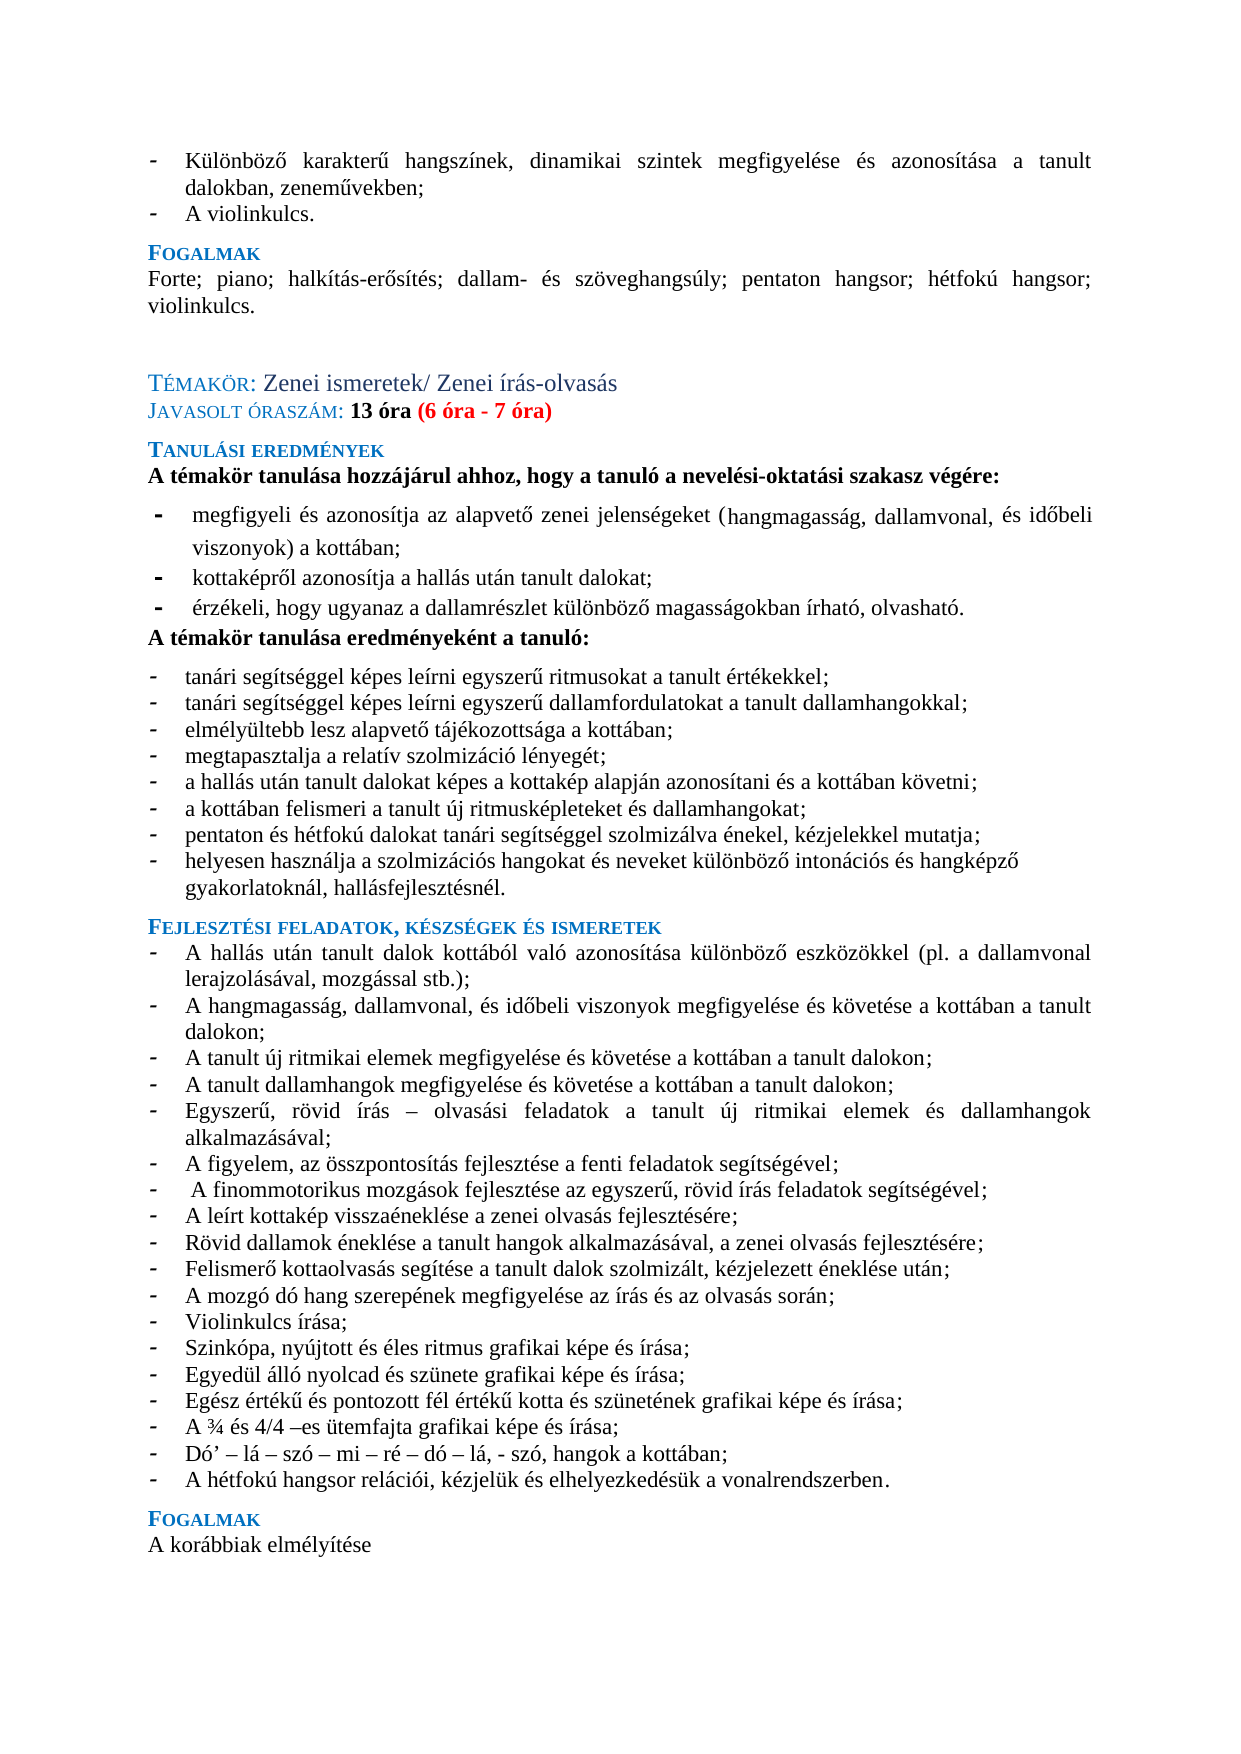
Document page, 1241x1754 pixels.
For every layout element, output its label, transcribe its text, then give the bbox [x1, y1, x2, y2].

list helyesen használja a szolmizációs hangokat és neveket különböző intonációs és hangképző [148, 847, 1093, 874]
text Témakör: Zenei ismeretek/ Zenei írás-olvasás [148, 368, 1093, 397]
list A tanult új ritmikai elemek megfigyelése és követése a kottában a tanult dalokon; [148, 1044, 1093, 1071]
list Felismerő kottaolvasás segítése a tanult dalok szolmizált, kézjelezett éneklése után; [148, 1255, 1093, 1282]
list A ¾ és 4/4 –es ütemfajta grafikai képe és írása; [148, 1413, 1093, 1440]
list A finommotorikus mozgások fejlesztése az egyszerű, rövid írás feladatok segítségével; [148, 1176, 1093, 1203]
list megfigyeli és azonosítja az alapvető zenei jelenségeket (hangmagasság, dallamvonal, és időbeli viszonyok) a kottában; [154, 501, 1093, 560]
list elmélyültebb lesz alapvető tájékozottsága a kottában; [148, 716, 1093, 742]
list a hallás után tanult dalokat képes a kottakép alapján azonosítani és a kottában követni; [148, 768, 1093, 795]
text A korábbiak elmélyítése [148, 1531, 1093, 1558]
list A mozgó dó hang szerepének megfigyelése az írás és az olvasás során; [148, 1282, 1093, 1308]
text Fogalmak [148, 1505, 1093, 1531]
list Különböző karakterű hangszínek, dinamikai szintek megfigyelése és azonosítása a tanult dalokban, zeneművekben; [148, 148, 1093, 200]
list kottaképről azonosítja a hallás után tanult dalokat; [154, 564, 1093, 590]
list Egyedül álló nyolcad és szünete grafikai képe és írása; [148, 1361, 1093, 1387]
list a kottában felismeri a tanult új ritmusképleteket és dallamhangokat; [148, 795, 1093, 821]
list A hétfokú hangsor relációi, kézjelük és elhelyezkedésük a vonalrendszerben. [148, 1466, 1093, 1492]
text gyakorlatoknál, hallásfejlesztésnél. [185, 874, 1093, 900]
list tanári segítséggel képes leírni egyszerű ritmusokat a tanult értékekkel; [148, 663, 1093, 689]
list Szinkópa, nyújtott és éles ritmus grafikai képe és írása; [148, 1334, 1093, 1361]
list Egész értékű és pontozott fél értékű kotta és szünetének grafikai képe és írása; [148, 1387, 1093, 1413]
text Javasolt óraszám: 13 óra (6 óra - 7 óra) [148, 397, 1093, 423]
list megtapasztalja a relatív szolmizáció lényegét; [148, 742, 1093, 768]
list A hallás után tanult dalok kottából való azonosítása különböző eszközökkel (pl. a dallamvonal lerajzolásával, mozgással stb.); [148, 939, 1093, 992]
text A témakör tanulása hozzájárul ahhoz, hogy a tanuló a nevelési-oktatási szakasz végére: [148, 462, 1093, 488]
list érzékeli, hogy ugyanaz a dallamrészlet különböző magasságokban írható, olvasható. [154, 594, 1093, 620]
text A témakör tanulása eredményeként a tanuló: [148, 624, 1093, 651]
list Egyszerű, rövid írás – olvasási feladatok a tanult új ritmikai elemek és dallamhangok alkalmazásával; [148, 1097, 1093, 1150]
list Fejlesztési feladatok, készségek és ismeretek [148, 913, 1093, 939]
list A figyelem, az összpontosítás fejlesztése a fenti feladatok segítségével; [148, 1150, 1093, 1176]
list Rövid dallamok éneklése a tanult hangok alkalmazásával, a zenei olvasás fejlesztésére; [148, 1229, 1093, 1255]
list pentaton és hétfokú dalokat tanári segítséggel szolmizálva énekel, kézjelekkel mutatja; [148, 821, 1093, 847]
text Forte; piano; halkítás-erősítés; dallam- és szöveghangsúly; pentaton hangsor; hétfokú hangsor; violinkulcs. [148, 266, 1093, 318]
text Tanulási eredmények [148, 436, 1093, 462]
list Violinkulcs írása; [148, 1308, 1093, 1334]
list tanári segítséggel képes leírni egyszerű dallamfordulatokat a tanult dallamhangokkal; [148, 689, 1093, 716]
list A hangmagasság, dallamvonal, és időbeli viszonyok megfigyelése és követése a kottában a tanult dalokon; [148, 992, 1093, 1044]
text Fogalmak [148, 239, 1093, 266]
list A tanult dallamhangok megfigyelése és követése a kottában a tanult dalokon; [148, 1071, 1093, 1097]
list A leírt kottakép visszaéneklése a zenei olvasás fejlesztésére; [148, 1203, 1093, 1229]
list A violinkulcs. [148, 200, 1093, 227]
list Dó’ – lá – szó – mi – ré – dó – lá, - szó, hangok a kottában; [148, 1440, 1093, 1466]
